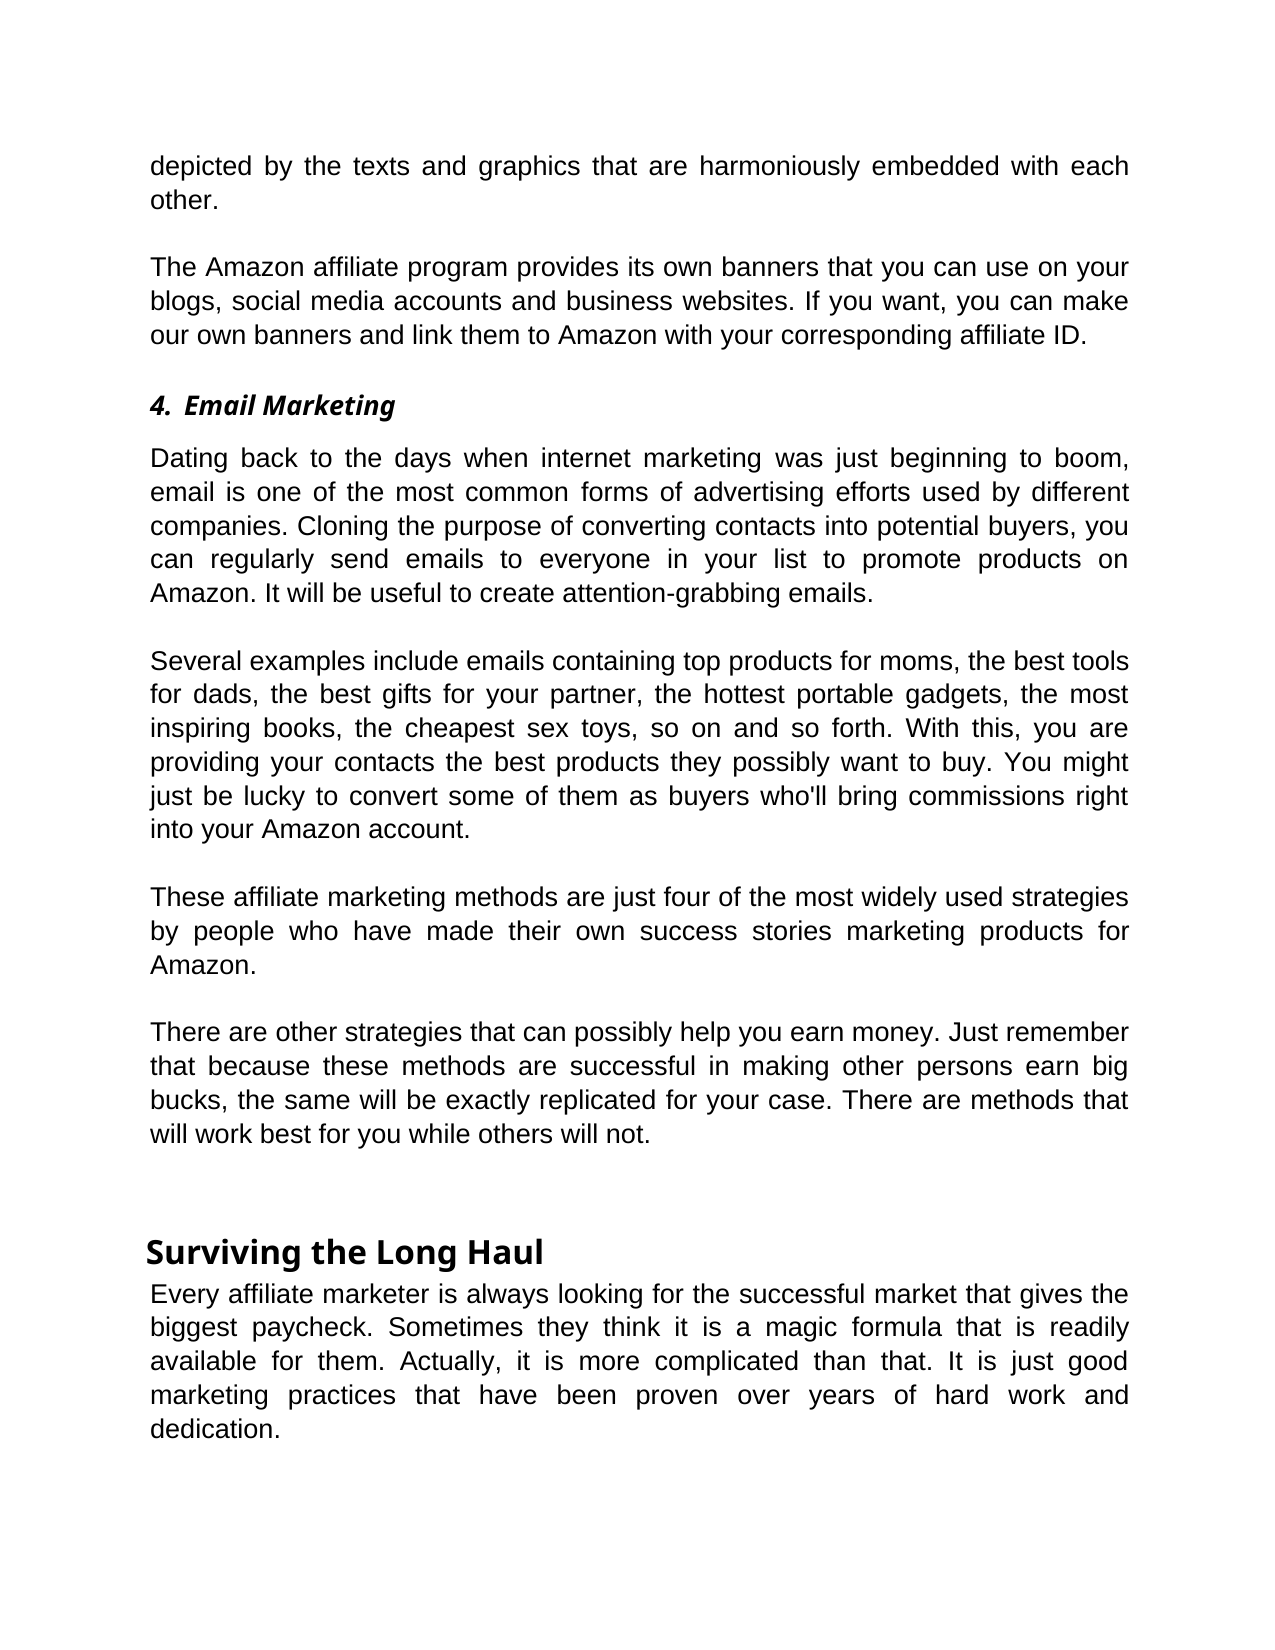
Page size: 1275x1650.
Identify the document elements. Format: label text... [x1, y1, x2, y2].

subtitle Surviving the Long Haul [146, 1228, 1130, 1274]
text The Amazon affiliate program provides its own banners that you can use on your blogs, social media accounts and business websites. If you want, you can make our own banners and link them to Amazon with your corresponding affiliate ID. [150, 251, 1130, 350]
list Email Marketing [150, 387, 1140, 423]
text Dating back to the days when internet marketing was just beginning to boom, email is one of the most common forms of advertising efforts used by different companies. Cloning the purpose of converting contacts into potential buyers, you can regularly send emails to everyone in your list to promote products on Amazon. It will be useful to create attention-grabbing emails. [150, 442, 1130, 608]
text There are other strategies that can possibly help you earn money. Just remember that because these methods are successful in making other persons earn big bucks, the same will be exactly replicated for your case. There are methods that will work best for you while others will not. [150, 1016, 1130, 1149]
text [150, 150, 1130, 215]
text Every affiliate marketer is always looking for the successful market that gives the biggest paycheck. Sometimes they think it is a magic formula that is readily available for them. Actually, it is more complicated than that. It is just good marketing practices that have been proven over years of hard work and dedication. [150, 1278, 1130, 1444]
text These affiliate marketing methods are just four of the most widely used strategies by people who have made their own success stories marketing products for Amazon. [150, 881, 1130, 980]
text Several examples include emails containing top products for moms, the best tools for dads, the best gifts for your partner, the hottest portable gadgets, the most inspiring books, the cheapest sex toys, so on and so forth. With this, you are providing your contacts the best products they possibly want to buy. You might just be lucky to convert some of them as buyers who'll bring commissions right into your Amazon account. [150, 645, 1130, 845]
